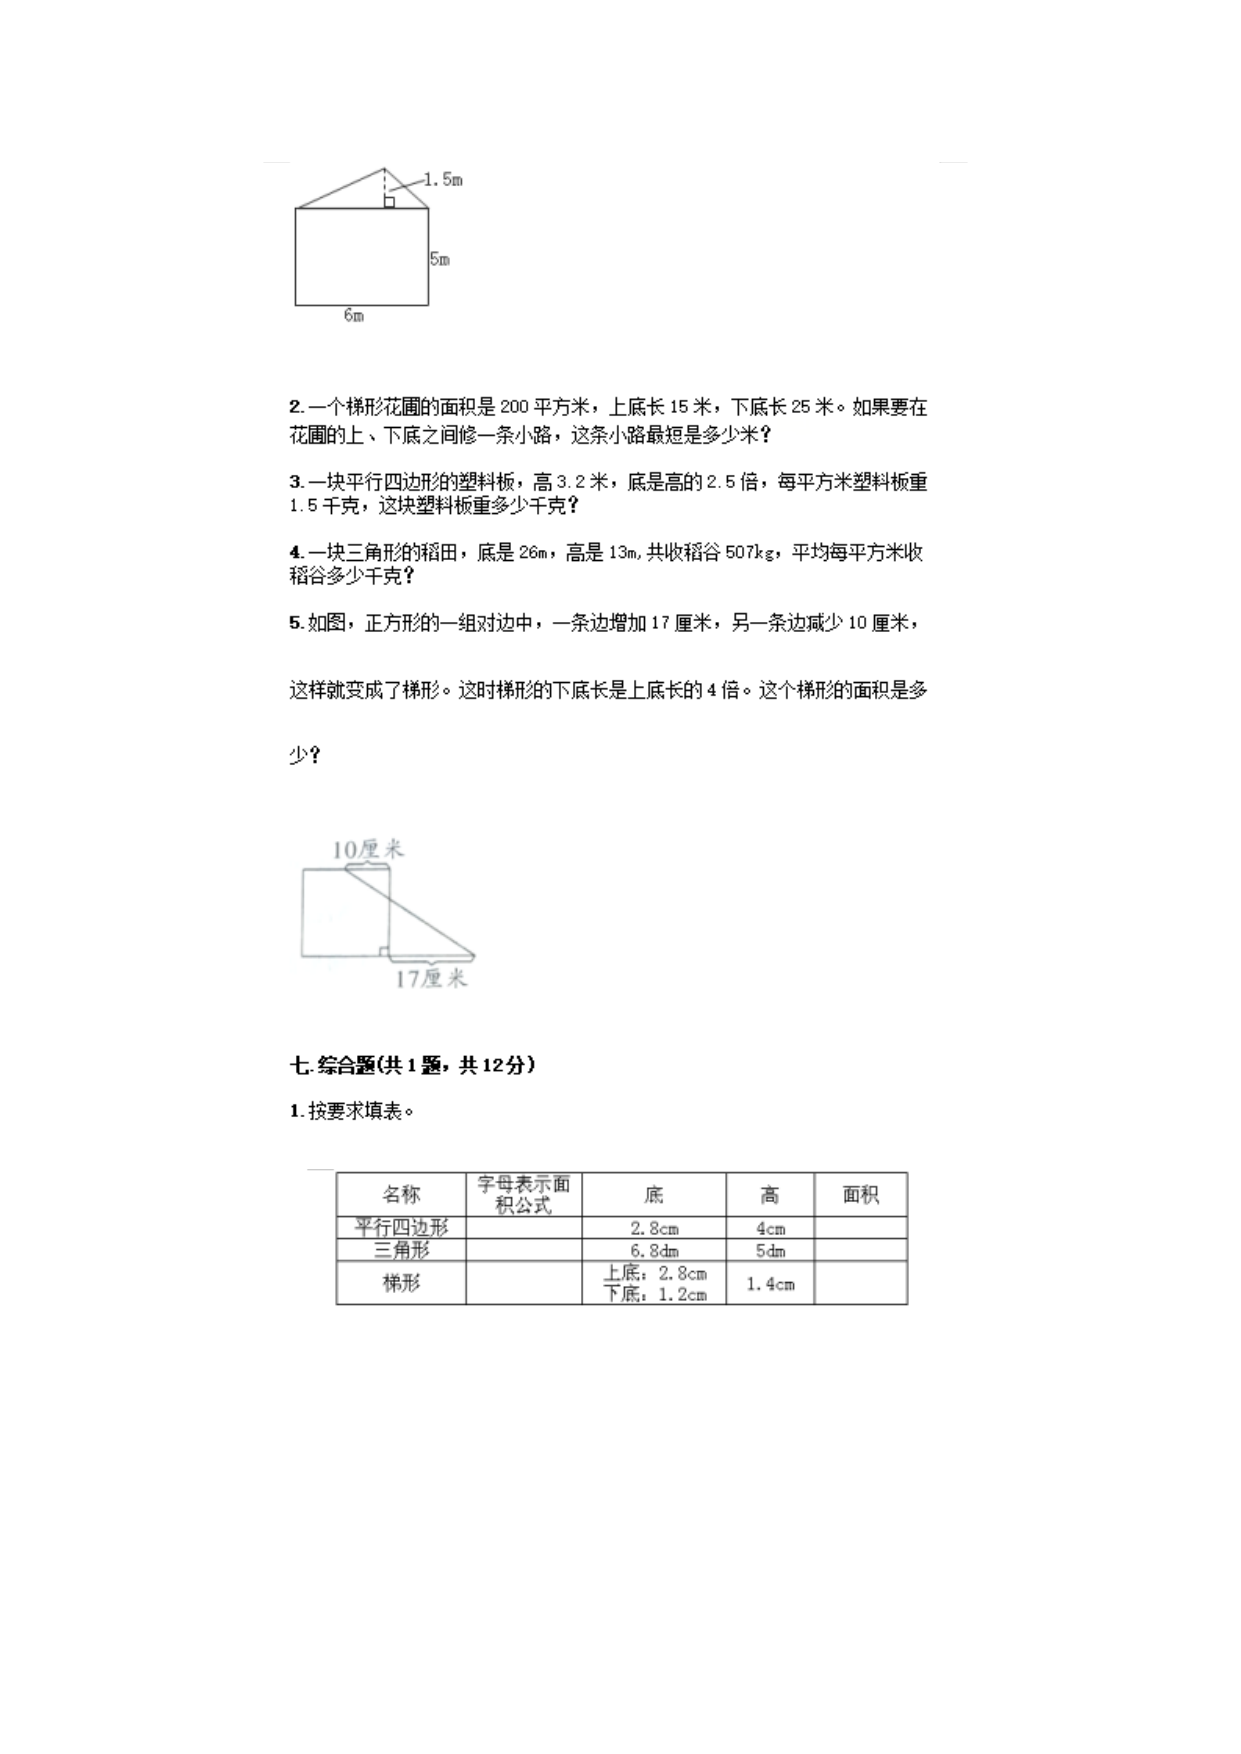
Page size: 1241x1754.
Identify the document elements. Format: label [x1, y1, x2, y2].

picture [296, 1169, 945, 1362]
picture [259, 162, 982, 1153]
